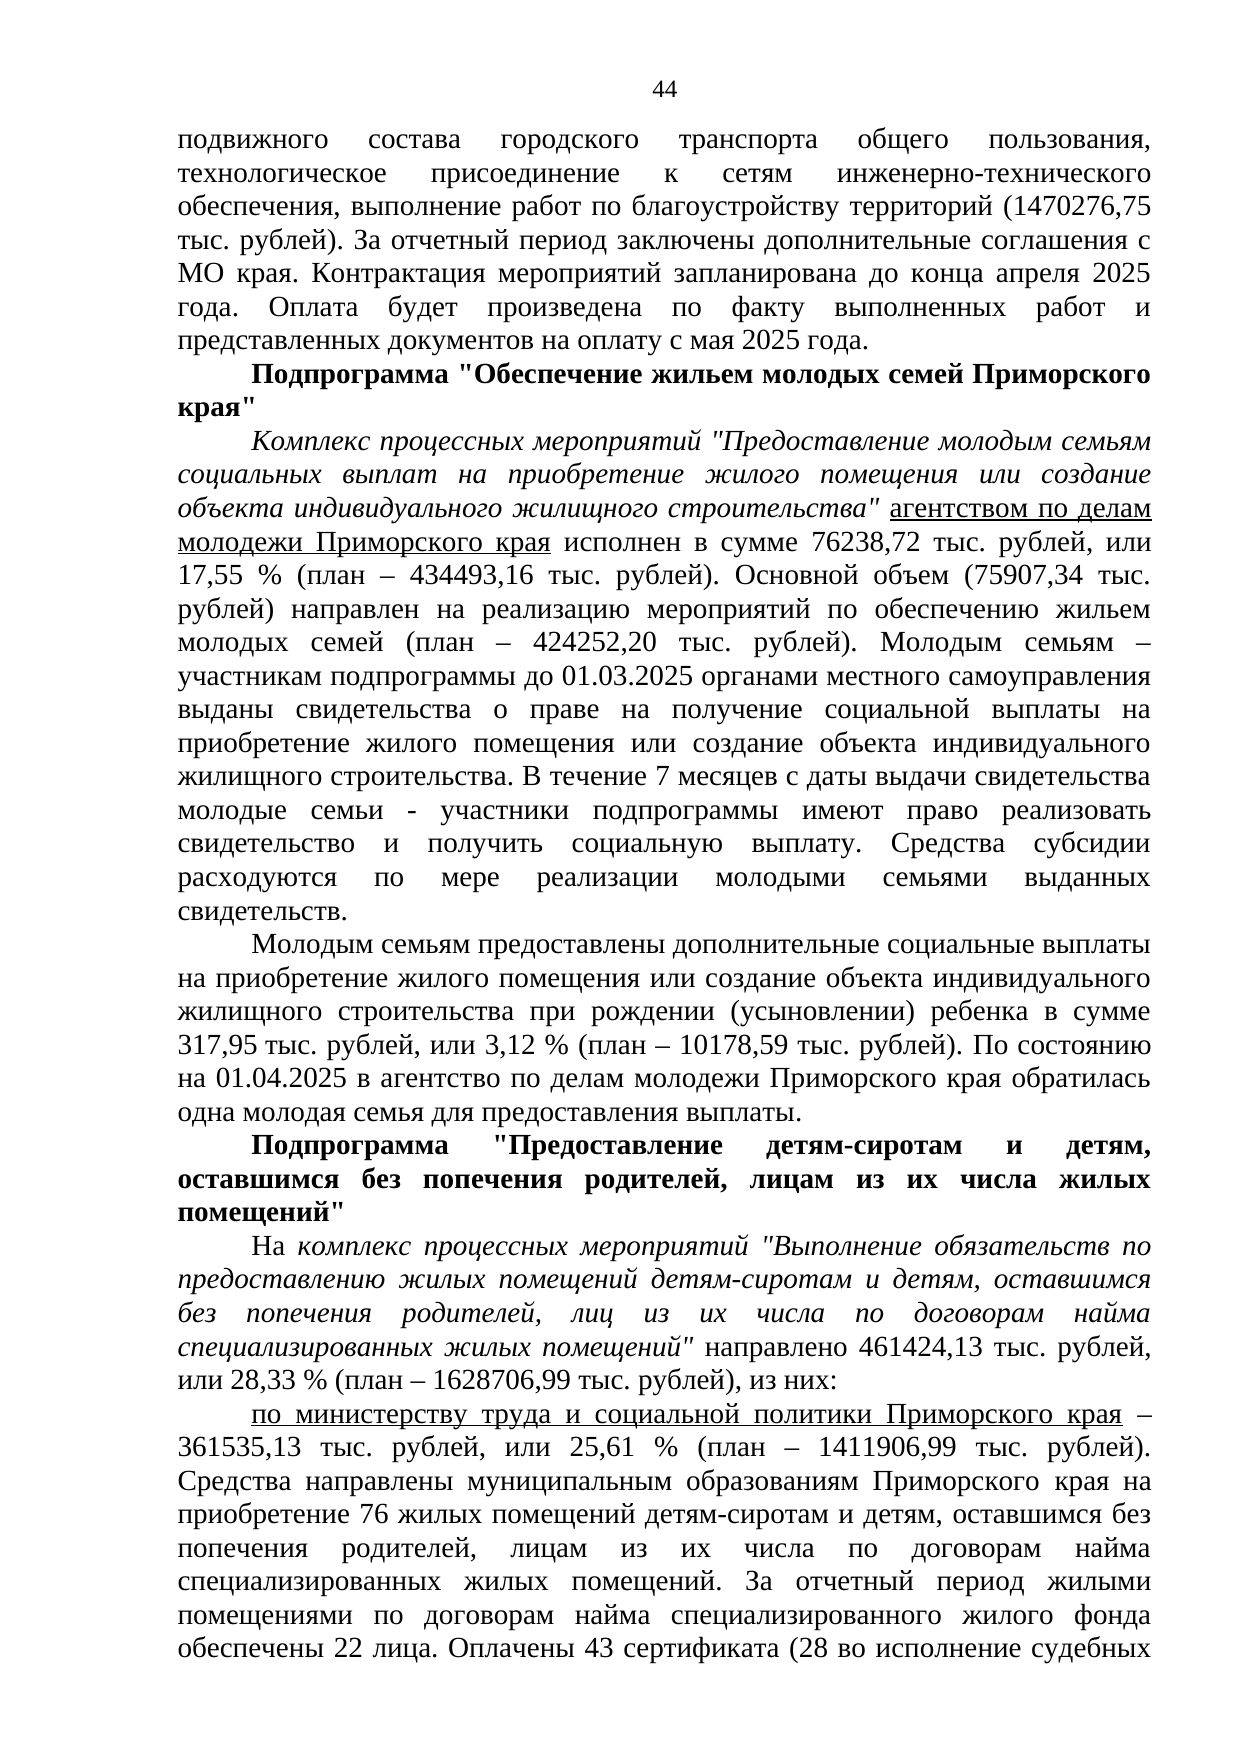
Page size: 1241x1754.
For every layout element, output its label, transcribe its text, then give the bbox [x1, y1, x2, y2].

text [177, 1396, 1152, 1664]
text Подпрограмма "Обеспечение жильем молодых семей Приморского края" [177, 356, 1152, 423]
text Молодым семьям предоставлены дополнительные социальные выплаты на приобретение жилого помещения или создание объекта индивидуального жилищного строительства при рождении (усыновлении) ребенка в сумме 317,95 тыс. рублей, или 3,12 % (план – 10178,59 тыс. рублей). По состоянию на 01.04.2025 в агентство по делам молодежи Приморского края обратилась одна молодая семья для предоставления выплаты. [177, 926, 1152, 1127]
text Комплекс процессных мероприятий "Предоставление молодым семьям социальных выплат на приобретение жилого помещения или создание объекта индивидуального жилищного строительства" агентством по делам молодежи Приморского края исполнен в сумме 76238,72 тыс. рублей, или 17,55 % (план – 434493,16 тыс. рублей). Основной объем (75907,34 тыс. рублей) направлен на реализацию мероприятий по обеспечению жильем молодых семей (план – 424252,20 тыс. рублей). Молодым семьям – участникам подпрограммы до 01.03.2025 органами местного самоуправления выданы свидетельства о праве на получение социальной выплаты на приобретение жилого помещения или создание объекта индивидуального жилищного строительства. В течение 7 месяцев с даты выдачи свидетельства молодые семьи - участники подпрограммы имеют право реализовать свидетельство и получить социальную выплату. Средства субсидии расходуются по мере реализации молодыми семьями выданных свидетельств. [177, 423, 1152, 926]
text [177, 121, 1152, 356]
text Подпрограмма "Предоставление детям-сиротам и детям, оставшимся без попечения родителей, лицам из их числа жилых помещений" [177, 1127, 1152, 1228]
text На комплекс процессных мероприятий "Выполнение обязательств по предоставлению жилых помещений детям-сиротам и детям, оставшимся без попечения родителей, лиц из их числа по договорам найма специализированных жилых помещений" направлено 461424,13 тыс. рублей, или 28,33 % (план – 1628706,99 тыс. рублей), из них: [177, 1228, 1152, 1396]
